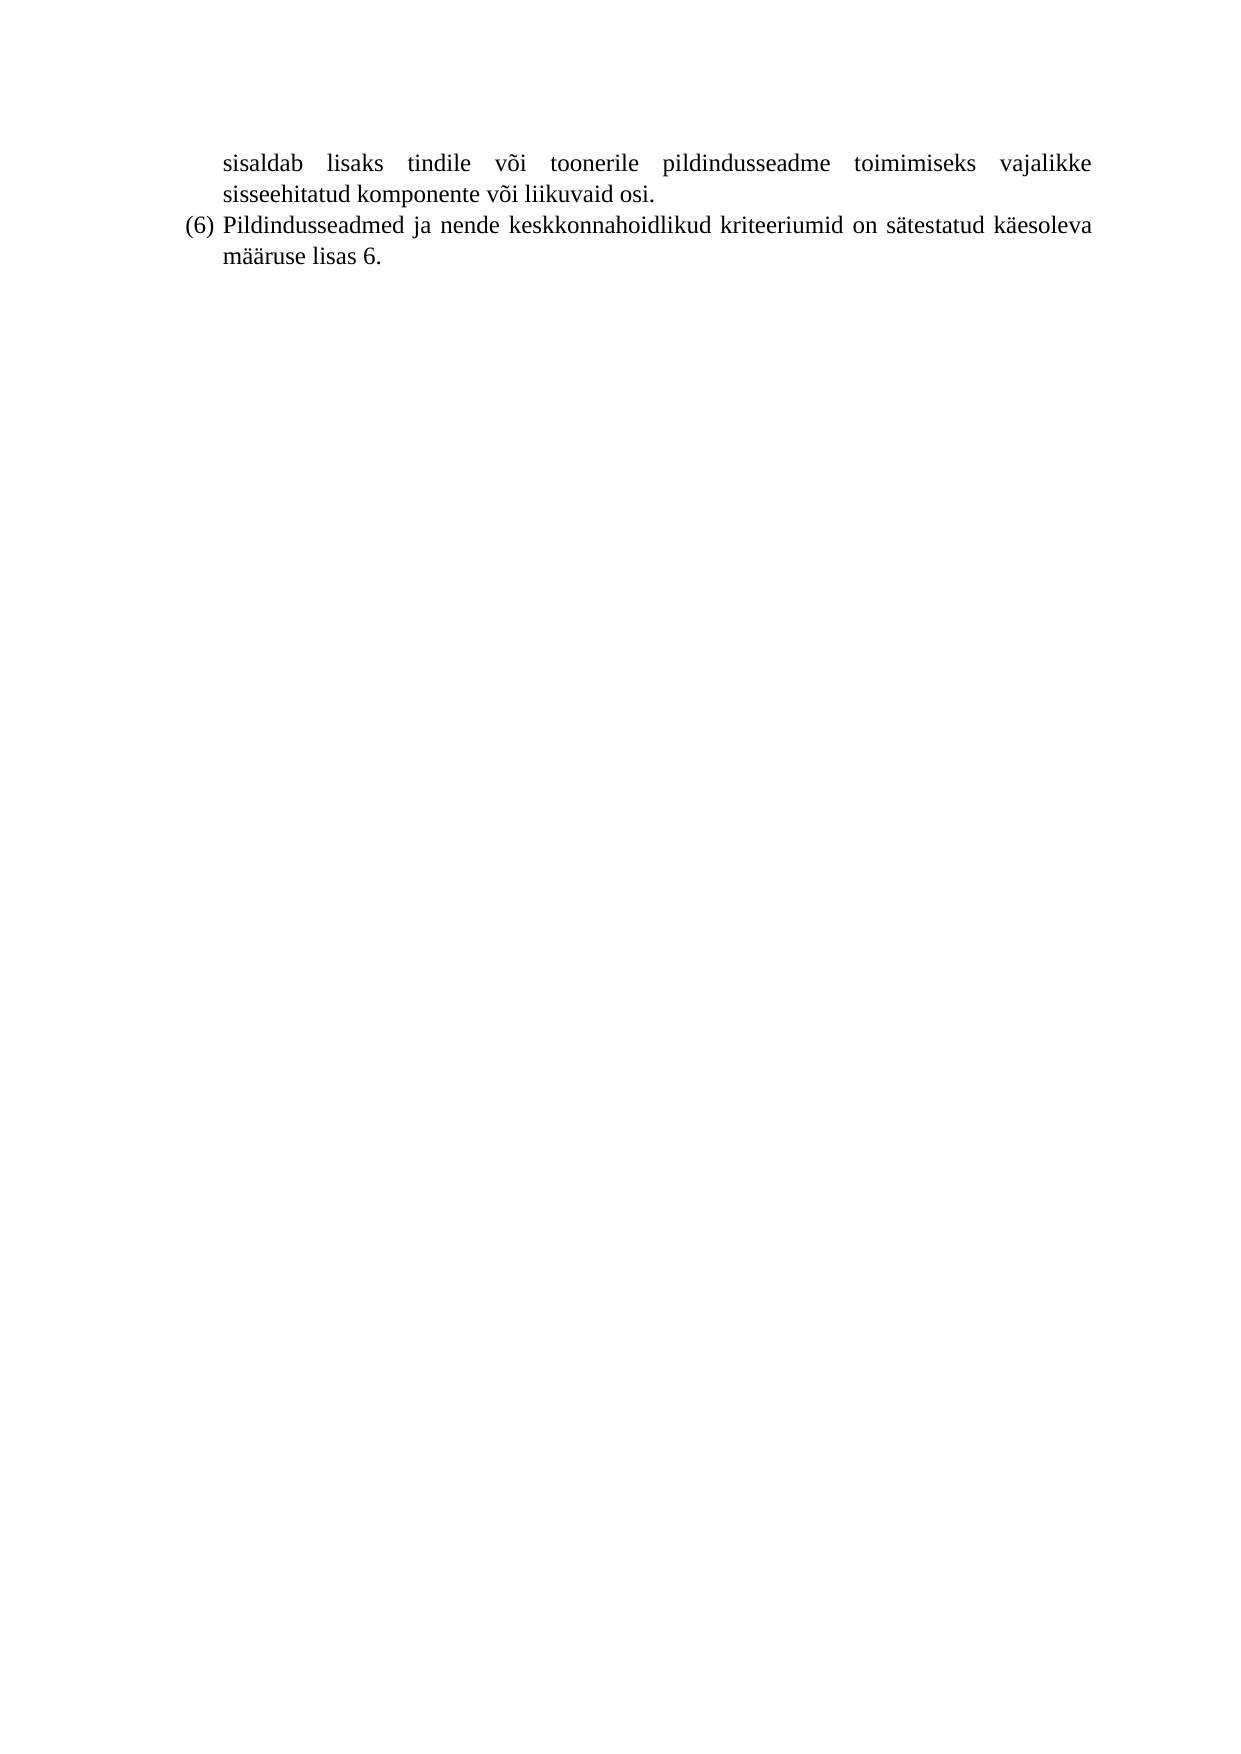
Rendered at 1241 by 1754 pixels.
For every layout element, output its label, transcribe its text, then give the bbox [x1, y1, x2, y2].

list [185, 148, 1093, 207]
list Pildindusseadmed ja nende keskkonnahoidlikud kriteeriumid on sätestatud käesoleva määruse lisas 6. [185, 210, 1093, 269]
